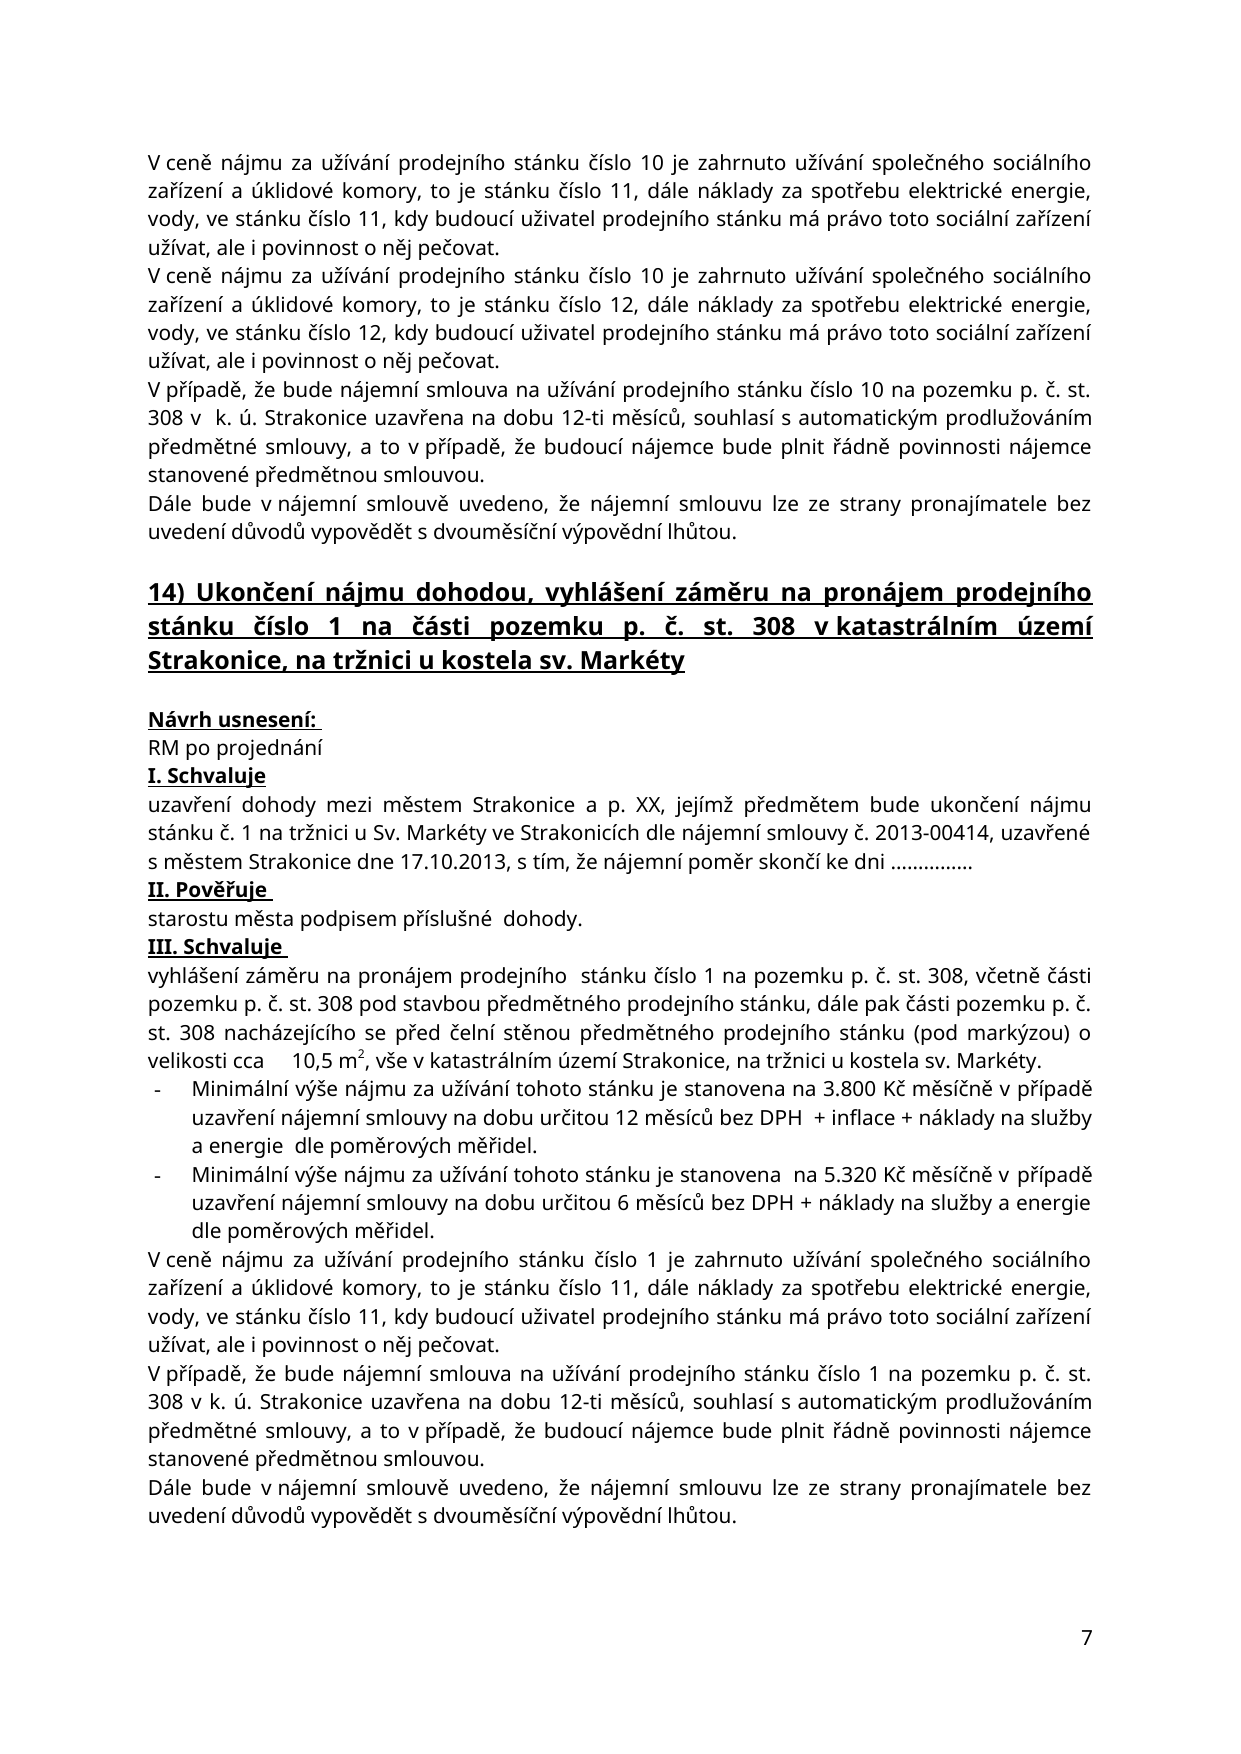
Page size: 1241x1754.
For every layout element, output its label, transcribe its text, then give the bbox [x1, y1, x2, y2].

subtitle 14) Ukončení nájmu dohodou, vyhlášení záměru na pronájem prodejního stánku číslo 1 na části pozemku p. č. st. 308 v katastrálním území Strakonice, na tržnici u kostela sv. Markéty [148, 574, 1093, 603]
text Dále bude v nájemní smlouvě uvedeno, že nájemní smlouvu lze ze strany pronajímatele bez uvedení důvodů vypovědět s dvouměsíční výpovědní lhůtou. [148, 1473, 1093, 1529]
text V případě, že bude nájemní smlouva na užívání prodejního stánku číslo 10 na pozemku p. č. st. 308 v k. ú. Strakonice uzavřena na dobu 12-ti měsíců, souhlasí s automatickým prodlužováním předmětné smlouvy, a to v případě, že budoucí nájemce bude plnit řádně povinnosti nájemce stanovené předmětnou smlouvou. [148, 375, 1093, 489]
text V ceně nájmu za užívání prodejního stánku číslo 10 je zahrnuto užívání společného sociálního zařízení a úklidové komory, to je stánku číslo 12, dále náklady za spotřebu elektrické energie, vody, ve stánku číslo 12, kdy budoucí uživatel prodejního stánku má právo toto sociální zařízení užívat, ale i povinnost o něj pečovat. [148, 261, 1093, 375]
subtitle 14) Ukončení nájmu dohodou, vyhlášení záměru na pronájem prodejního stánku číslo 1 na části pozemku p. č. st. 308 v katastrálním území Strakonice, na tržnici u kostela sv. Markéty [148, 639, 1093, 676]
text uzavření dohody mezi městem Strakonice a p. XX, jejímž předmětem bude ukončení nájmu stánku č. 1 na tržnici u Sv. Markéty ve Strakonicích dle nájemní smlouvy č. 2013-00414, uzavřené s městem Strakonice dne 17.10.2013, s tím, že nájemní poměr skončí ke dni …………… [148, 790, 1093, 875]
text Návrh usnesení: [148, 705, 1093, 733]
subtitle 14) Ukončení nájmu dohodou, vyhlášení záměru na pronájem prodejního stánku číslo 1 na části pozemku p. č. st. 308 v katastrálním území Strakonice, na tržnici u kostela sv. Markéty [148, 605, 1093, 637]
text V ceně nájmu za užívání prodejního stánku číslo 10 je zahrnuto užívání společného sociálního zařízení a úklidové komory, to je stánku číslo 11, dále náklady za spotřebu elektrické energie, vody, ve stánku číslo 11, kdy budoucí uživatel prodejního stánku má právo toto sociální zařízení užívat, ale i povinnost o něj pečovat. [148, 148, 1093, 261]
list Minimální výše nájmu za užívání tohoto stánku je stanovena na 5.320 Kč měsíčně v případě uzavření nájemní smlouvy na dobu určitou 6 měsíců bez DPH + náklady na služby a energie dle poměrových měřidel. [154, 1160, 1093, 1245]
text V ceně nájmu za užívání prodejního stánku číslo 1 je zahrnuto užívání společného sociálního zařízení a úklidové komory, to je stánku číslo 11, dále náklady za spotřebu elektrické energie, vody, ve stánku číslo 11, kdy budoucí uživatel prodejního stánku má právo toto sociální zařízení užívat, ale i povinnost o něj pečovat. [148, 1245, 1093, 1359]
text III. Schvaluje [148, 932, 1093, 961]
text Dále bude v nájemní smlouvě uvedeno, že nájemní smlouvu lze ze strany pronajímatele bez uvedení důvodů vypovědět s dvouměsíční výpovědní lhůtou. [148, 489, 1093, 546]
list Minimální výše nájmu za užívání tohoto stánku je stanovena na 3.800 Kč měsíčně v případě uzavření nájemní smlouvy na dobu určitou 12 měsíců bez DPH + inflace + náklady na služby a energie dle poměrových měřidel. [154, 1074, 1093, 1160]
text I. Schvaluje [148, 762, 1093, 790]
text V případě, že bude nájemní smlouva na užívání prodejního stánku číslo 1 na pozemku p. č. st. 308 v k. ú. Strakonice uzavřena na dobu 12-ti měsíců, souhlasí s automatickým prodlužováním předmětné smlouvy, a to v případě, že budoucí nájemce bude plnit řádně povinnosti nájemce stanovené předmětnou smlouvou. [148, 1359, 1093, 1473]
text vyhlášení záměru na pronájem prodejního stánku číslo 1 na pozemku p. č. st. 308, včetně části pozemku p. č. st. 308 pod stavbou předmětného prodejního stánku, dále pak části pozemku p. č. st. 308 nacházejícího se před čelní stěnou předmětného prodejního stánku (pod markýzou) o velikosti cca 10,5 m2, vše v katastrálním území Strakonice, na tržnici u kostela sv. Markéty. [148, 961, 1093, 1074]
text starostu města podpisem příslušné dohody. [148, 904, 1093, 932]
text RM po projednání [148, 733, 1093, 762]
text II. Pověřuje [148, 875, 1093, 904]
